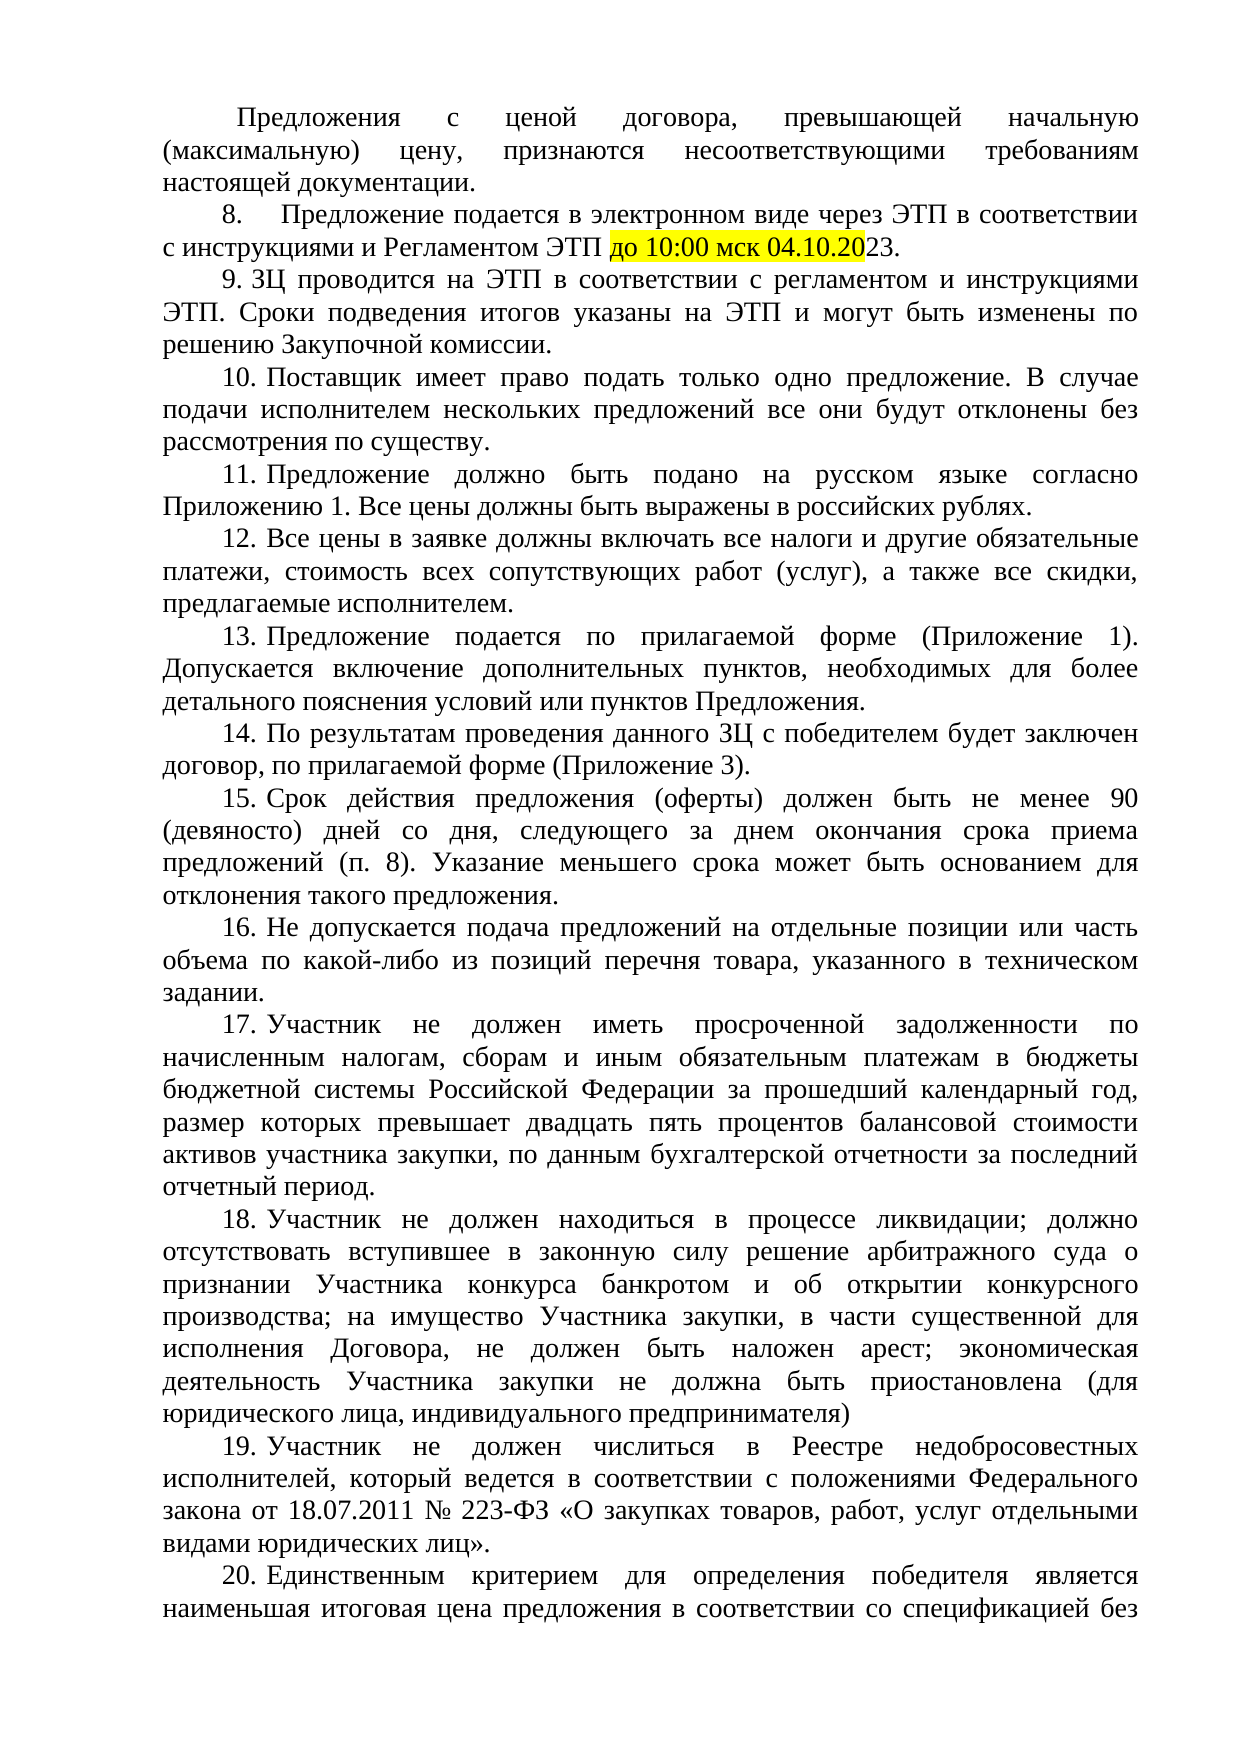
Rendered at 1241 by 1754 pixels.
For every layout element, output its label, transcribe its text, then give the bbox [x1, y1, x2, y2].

list Предложения с ценой договора, превышающей начальную (максимальную) цену, признаются несоответствующими требованиям настоящей документации. [162, 100, 1140, 198]
list Предложение подается по прилагаемой форме (Приложение 1). Допускается включение дополнительных пунктов, необходимых для более детального пояснения условий или пунктов Предложения. [162, 619, 1140, 716]
list Все цены в заявке должны включать все налоги и другие обязательные платежи, стоимость всех сопутствующих работ (услуг), а также все скидки, предлагаемые исполнителем. [162, 522, 1140, 619]
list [162, 1558, 1140, 1623]
list По результатам проведения данного ЗЦ с победителем будет заключен договор, по прилагаемой форме (Приложение 3). [162, 716, 1140, 781]
list Не допускается подача предложений на отдельные позиции или часть объема по какой-либо из позиций перечня товара, указанного в техническом задании. [162, 910, 1140, 1007]
list Поставщик имеет право подать только одно предложение. В случае подачи исполнителем нескольких предложений все они будут отклонены без рассмотрения по существу. [162, 359, 1140, 457]
list Срок действия предложения (оферты) должен быть не менее 90 (девяносто) дней со дня, следующего за днем окончания срока приема предложений (п. 8). Указание меньшего срока может быть основанием для отклонения такого предложения. [162, 781, 1140, 910]
list Участник не должен иметь просроченной задолженности по начисленным налогам, сборам и иным обязательным платежам в бюджеты бюджетной системы Российской Федерации за прошедший календарный год, размер которых превышает двадцать пять процентов балансовой стоимости активов участника закупки, по данным бухгалтерской отчетности за последний отчетный период. [162, 1007, 1140, 1202]
list Предложение подается в электронном виде через ЭТП в соответствии с инструкциями и Регламентом ЭТП до 10:00 мск 04.10.2023. [162, 198, 1140, 262]
list Предложение должно быть подано на русском языке согласно Приложению 1. Все цены должны быть выражены в российских рублях. [162, 457, 1140, 522]
list Участник не должен находиться в процессе ликвидации; должно отсутствовать вступившее в законную силу решение арбитражного суда о признании Участника конкурса банкротом и об открытии конкурсного производства; на имущество Участника закупки, в части существенной для исполнения Договора, не должен быть наложен арест; экономическая деятельность Участника закупки не должна быть приостановлена (для юридического лица, индивидуального предпринимателя) [162, 1202, 1140, 1429]
list Участник не должен числиться в Реестре недобросовестных исполнителей, который ведется в соответствии с положениями Федерального закона от 18.07.2011 № 223-ФЗ «О закупках товаров, работ, услуг отдельными видами юридических лиц». [162, 1429, 1140, 1558]
list ЗЦ проводится на ЭТП в соответствии с регламентом и инструкциями ЭТП. Сроки подведения итогов указаны на ЭТП и могут быть изменены по решению Закупочной комиссии. [162, 262, 1140, 359]
